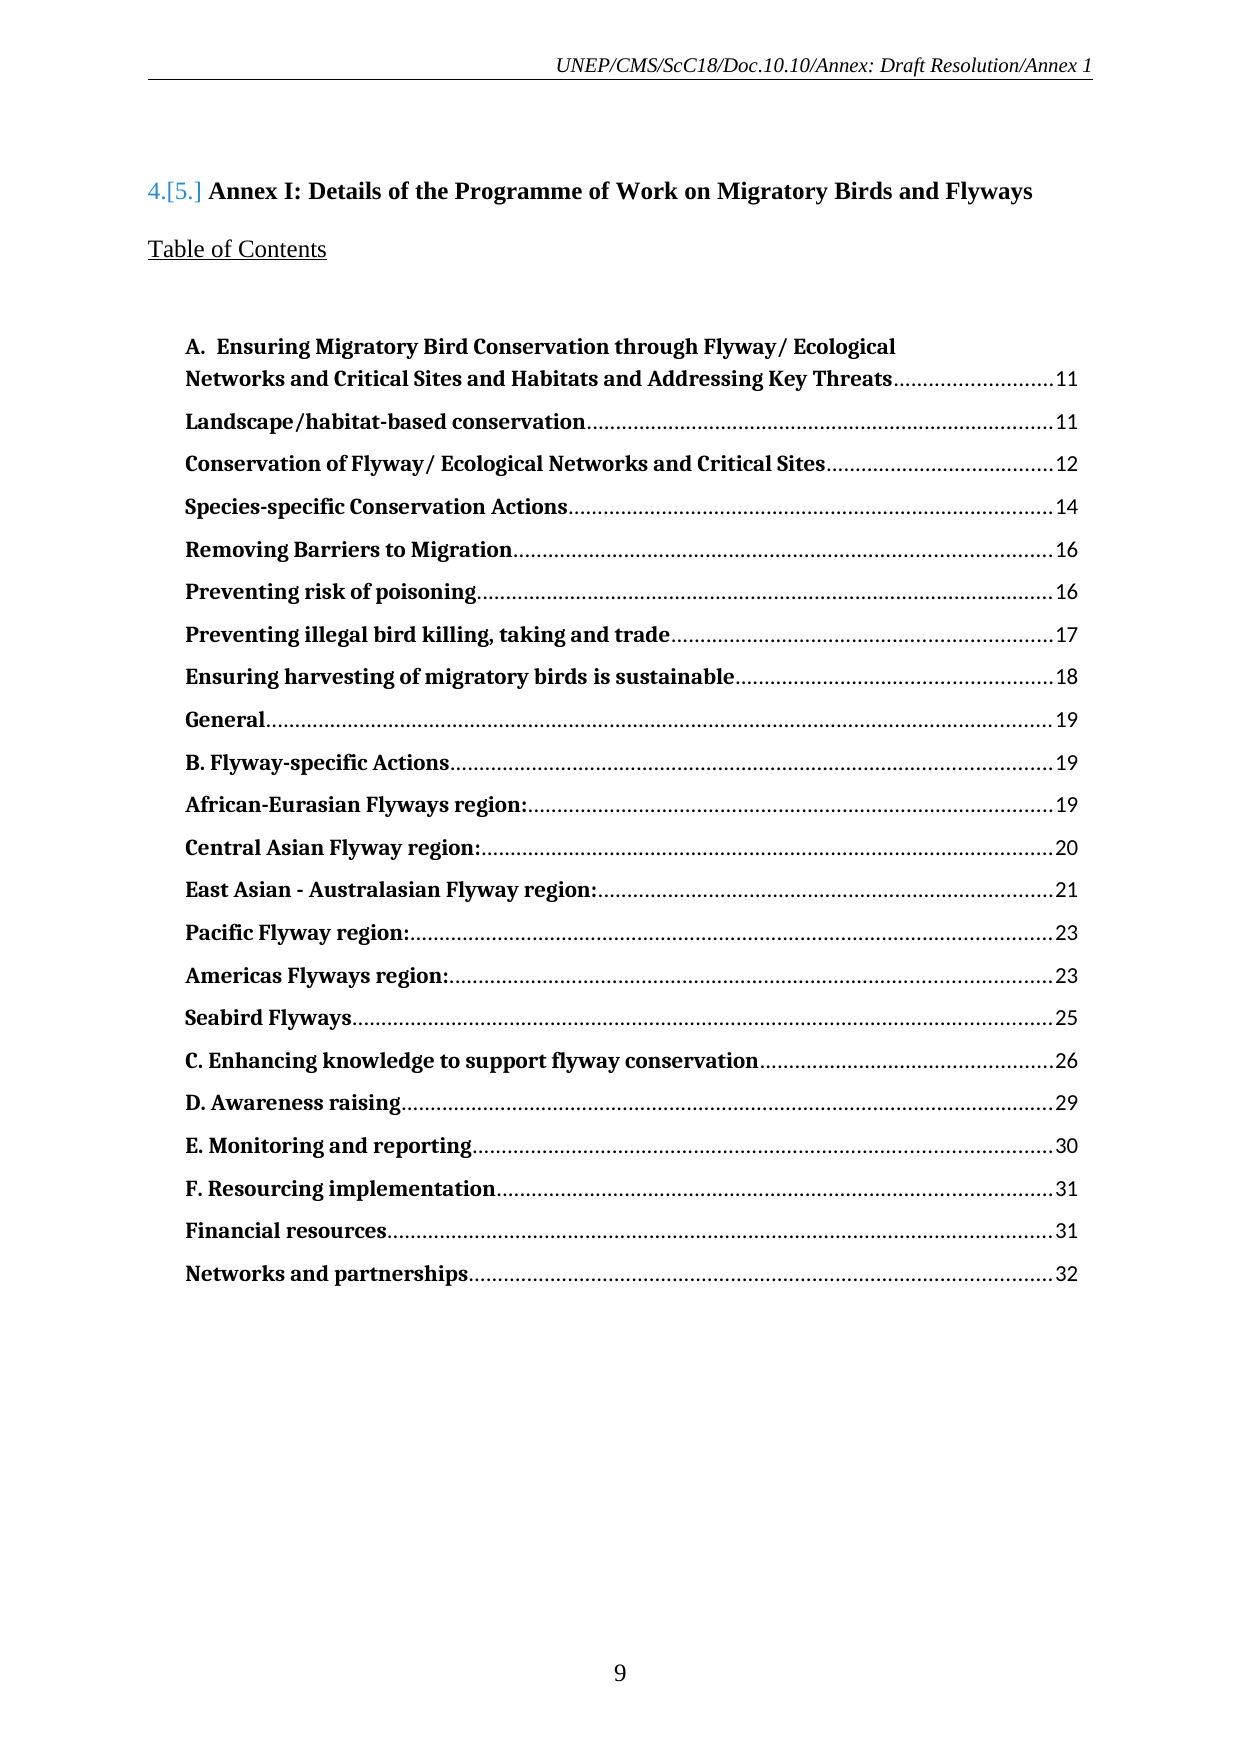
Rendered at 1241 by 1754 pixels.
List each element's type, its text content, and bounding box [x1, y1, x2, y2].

text Removing Barriers to Migration 16 [185, 535, 1092, 563]
text Central Asian Flyway region: 20 [185, 833, 1092, 861]
text Pacific Flyway region: 23 [185, 918, 1092, 946]
text East Asian - Australasian Flyway region: 21 [185, 876, 1092, 903]
text E. Monitoring and reporting 30 [185, 1131, 960, 1159]
text A. Ensuring Migratory Bird Conservation through Flyway/ Ecological Networks and Critical Sites and Habitats and Addressing Key Threats 11 [185, 334, 960, 392]
text Financial resources 31 [185, 1216, 1092, 1244]
text Ensuring harvesting of migratory birds is sustainable 18 [185, 662, 1092, 691]
text Preventing illegal bird killing, taking and trade 17 [185, 620, 1092, 648]
text C. Enhancing knowledge to support flyway conservation 26 [185, 1046, 960, 1074]
text Seabird Flyways 25 [185, 1003, 1092, 1031]
text General 19 [185, 705, 1092, 733]
text Networks and partnerships 32 [185, 1259, 1092, 1287]
list Annex I: Details of the Programme of Work on Migratory Birds and Flyways [148, 176, 1092, 205]
text F. Resourcing implementation 31 [185, 1174, 960, 1202]
text Conservation of Flyway/ Ecological Networks and Critical Sites 12 [185, 449, 1092, 477]
text Table of Contents [148, 234, 1092, 263]
text Preventing risk of poisoning 16 [185, 577, 1092, 605]
text African-Eurasian Flyways region: 19 [185, 790, 1092, 818]
text B. Flyway-specific Actions 19 [185, 748, 960, 776]
text Species-specific Conservation Actions 14 [185, 492, 1092, 520]
text Landscape/habitat-based conservation 11 [185, 407, 1092, 435]
text D. Awareness raising 29 [185, 1088, 960, 1117]
text Americas Flyways region: 23 [185, 961, 1092, 989]
